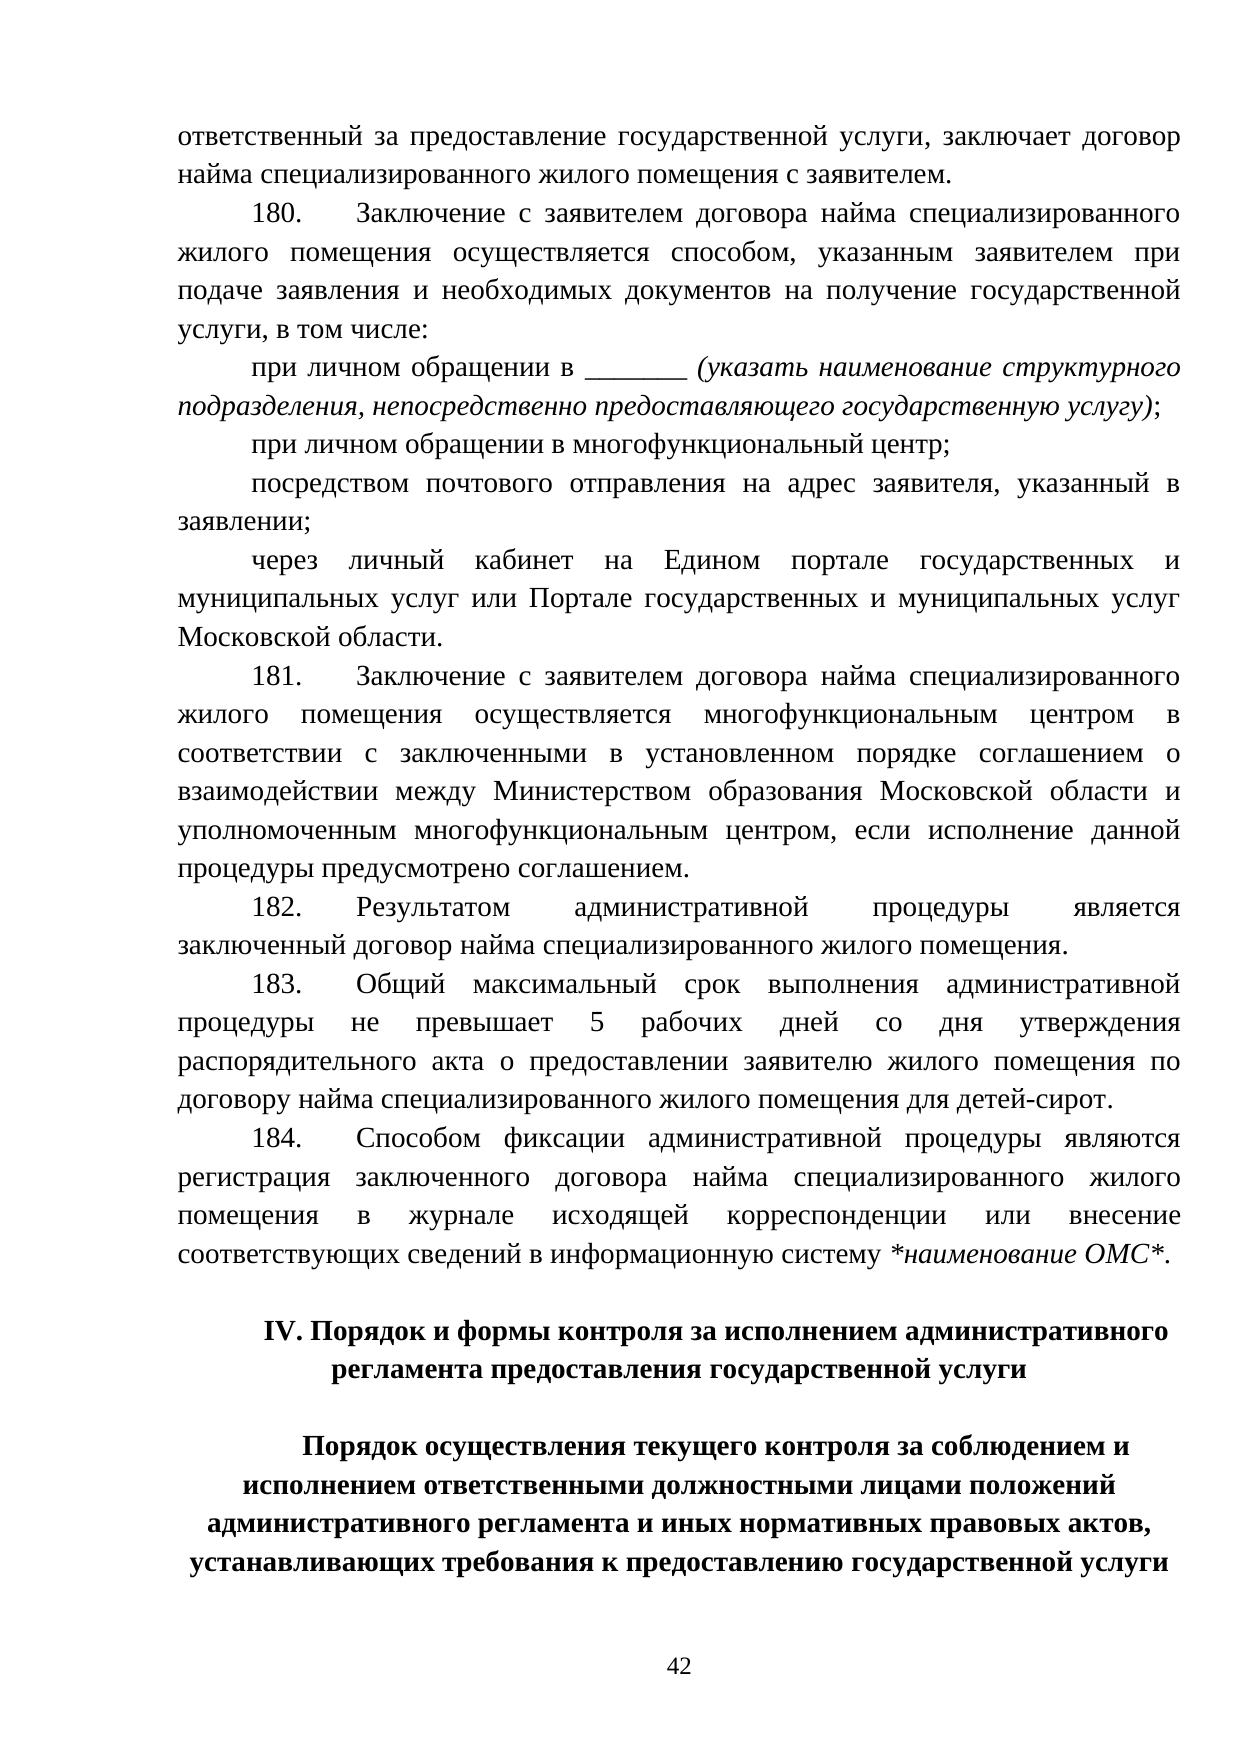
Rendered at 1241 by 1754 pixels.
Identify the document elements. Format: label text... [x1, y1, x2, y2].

text через личный кабинет на Едином портале государственных и муниципальных услуг или Портале государственных и муниципальных услуг Московской области. [177, 542, 1181, 653]
text Порядок осуществления текущего контроля за соблюдением и исполнением ответственными должностными лицами положений административного регламента и иных нормативных правовых актов, устанавливающих требования к предоставлению государственной услуги [177, 1428, 1181, 1578]
list Заключение с заявителем договора найма специализированного жилого помещения осуществляется многофункциональным центром в соответствии с заключенными в установленном порядке соглашением о взаимодействии между Министерством образования Московской области и уполномоченным многофункциональным центром, если исполнение данной процедуры предусмотрено соглашением. [177, 658, 1181, 884]
list Результатом административной процедуры является заключенный договор найма специализированного жилого помещения. [177, 889, 1181, 961]
text при личном обращении в многофункциональный центр; [177, 426, 1181, 460]
text IV. Порядок и формы контроля за исполнением административного регламента предоставления государственной услуги [177, 1313, 1181, 1385]
list Заключение с заявителем договора найма специализированного жилого помещения осуществляется способом, указанным заявителем при подаче заявления и необходимых документов на получение государственной услуги, в том числе: [177, 195, 1181, 344]
text при личном обращении в _______ (указать наименование структурного подразделения, непосредственно предоставляющего государственную услугу); [177, 349, 1181, 421]
list Способом фиксации административной процедуры являются регистрация заключенного договора найма специализированного жилого помещения в журнале исходящей корреспонденции или внесение соответствующих сведений в информационную систему *наименование ОМС*. [177, 1120, 1181, 1269]
text посредством почтового отправления на адрес заявителя, указанный в заявлении; [177, 465, 1181, 537]
list Общий максимальный срок выполнения административной процедуры не превышает 5 рабочих дней со дня утверждения распорядительного акта о предоставлении заявителю жилого помещения по договору найма специализированного жилого помещения для детей-сирот. [177, 966, 1181, 1115]
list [177, 118, 1181, 190]
